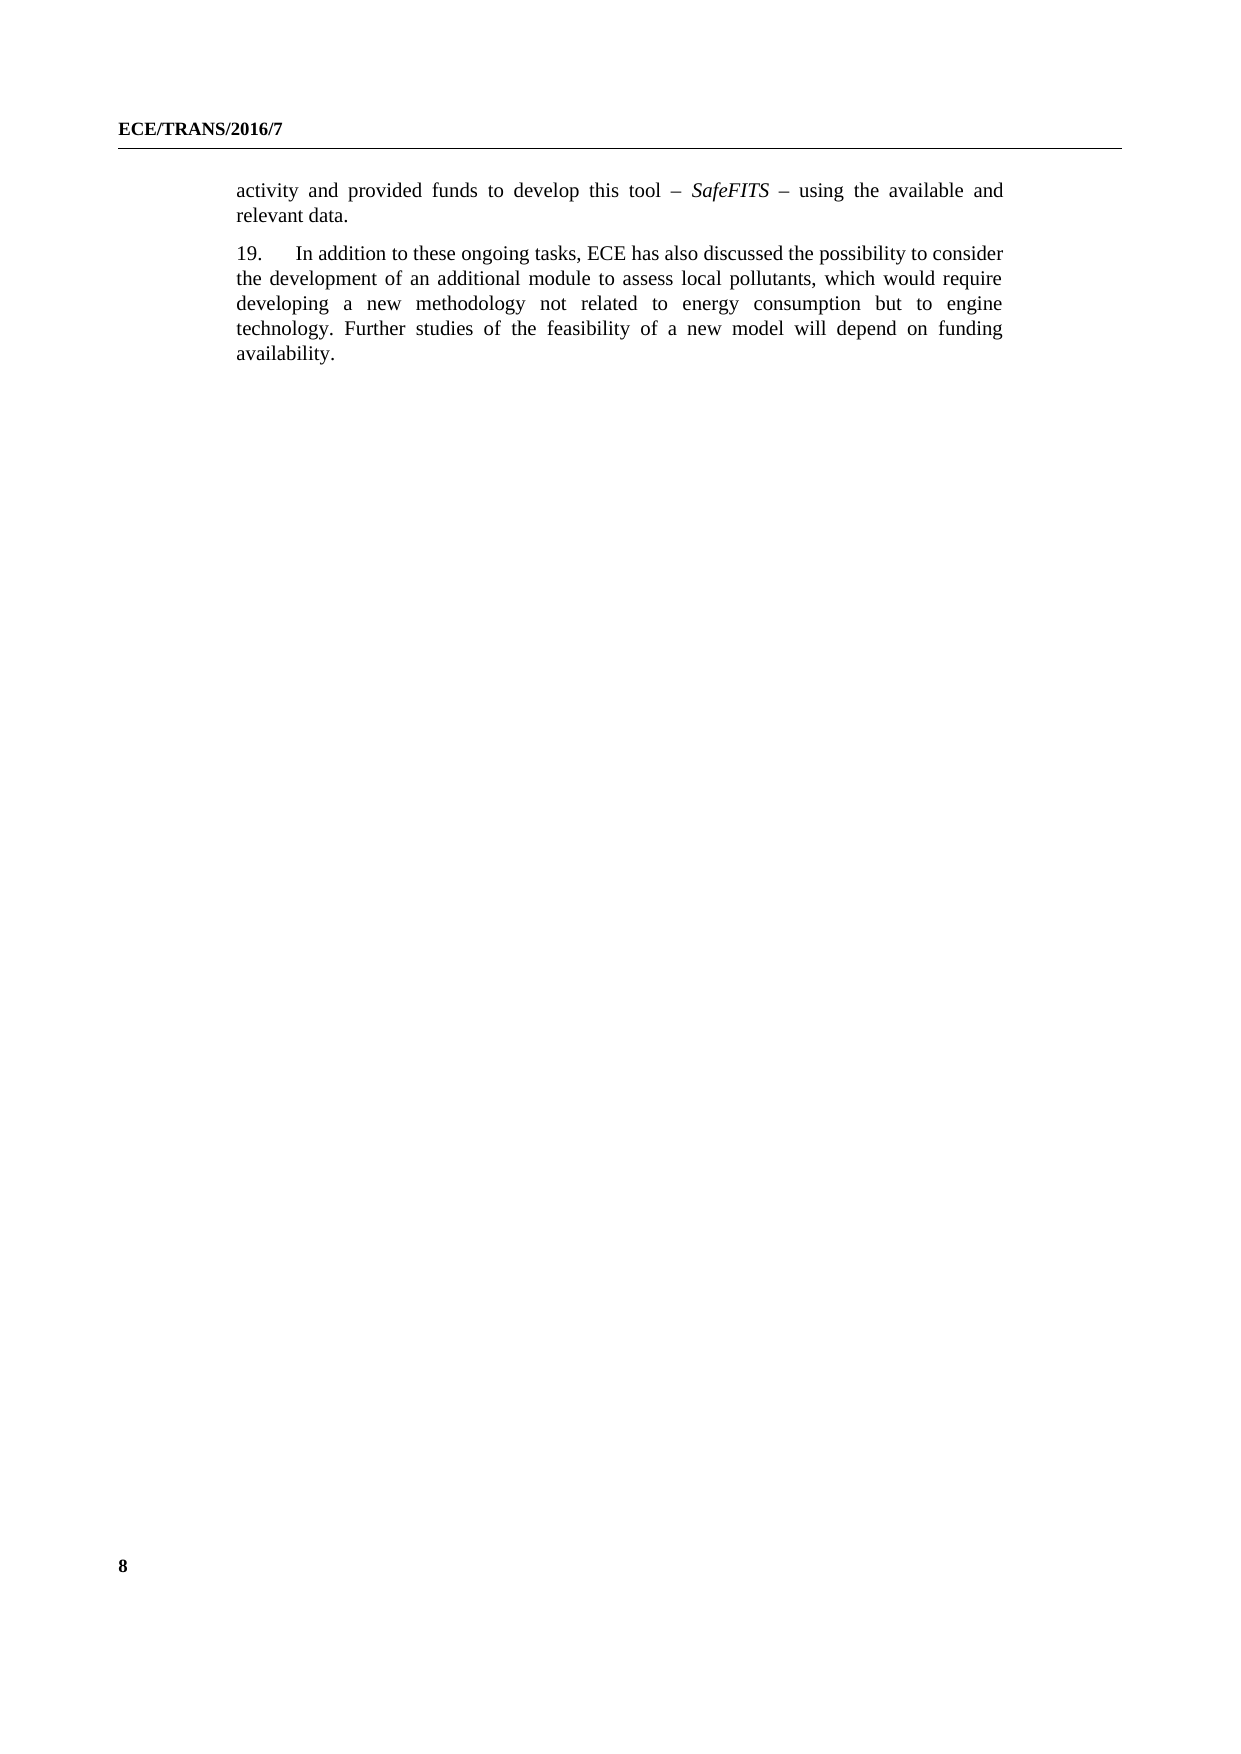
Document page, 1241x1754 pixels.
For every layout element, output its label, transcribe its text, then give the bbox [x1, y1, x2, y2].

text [236, 177, 1004, 227]
text 19. In addition to these ongoing tasks, ECE has also discussed the possibility to consider the development of an additional module to assess local pollutants, which would require developing a new methodology not related to energy consumption but to engine technology. Further studies of the feasibility of a new model will depend on funding availability. [236, 240, 1004, 365]
